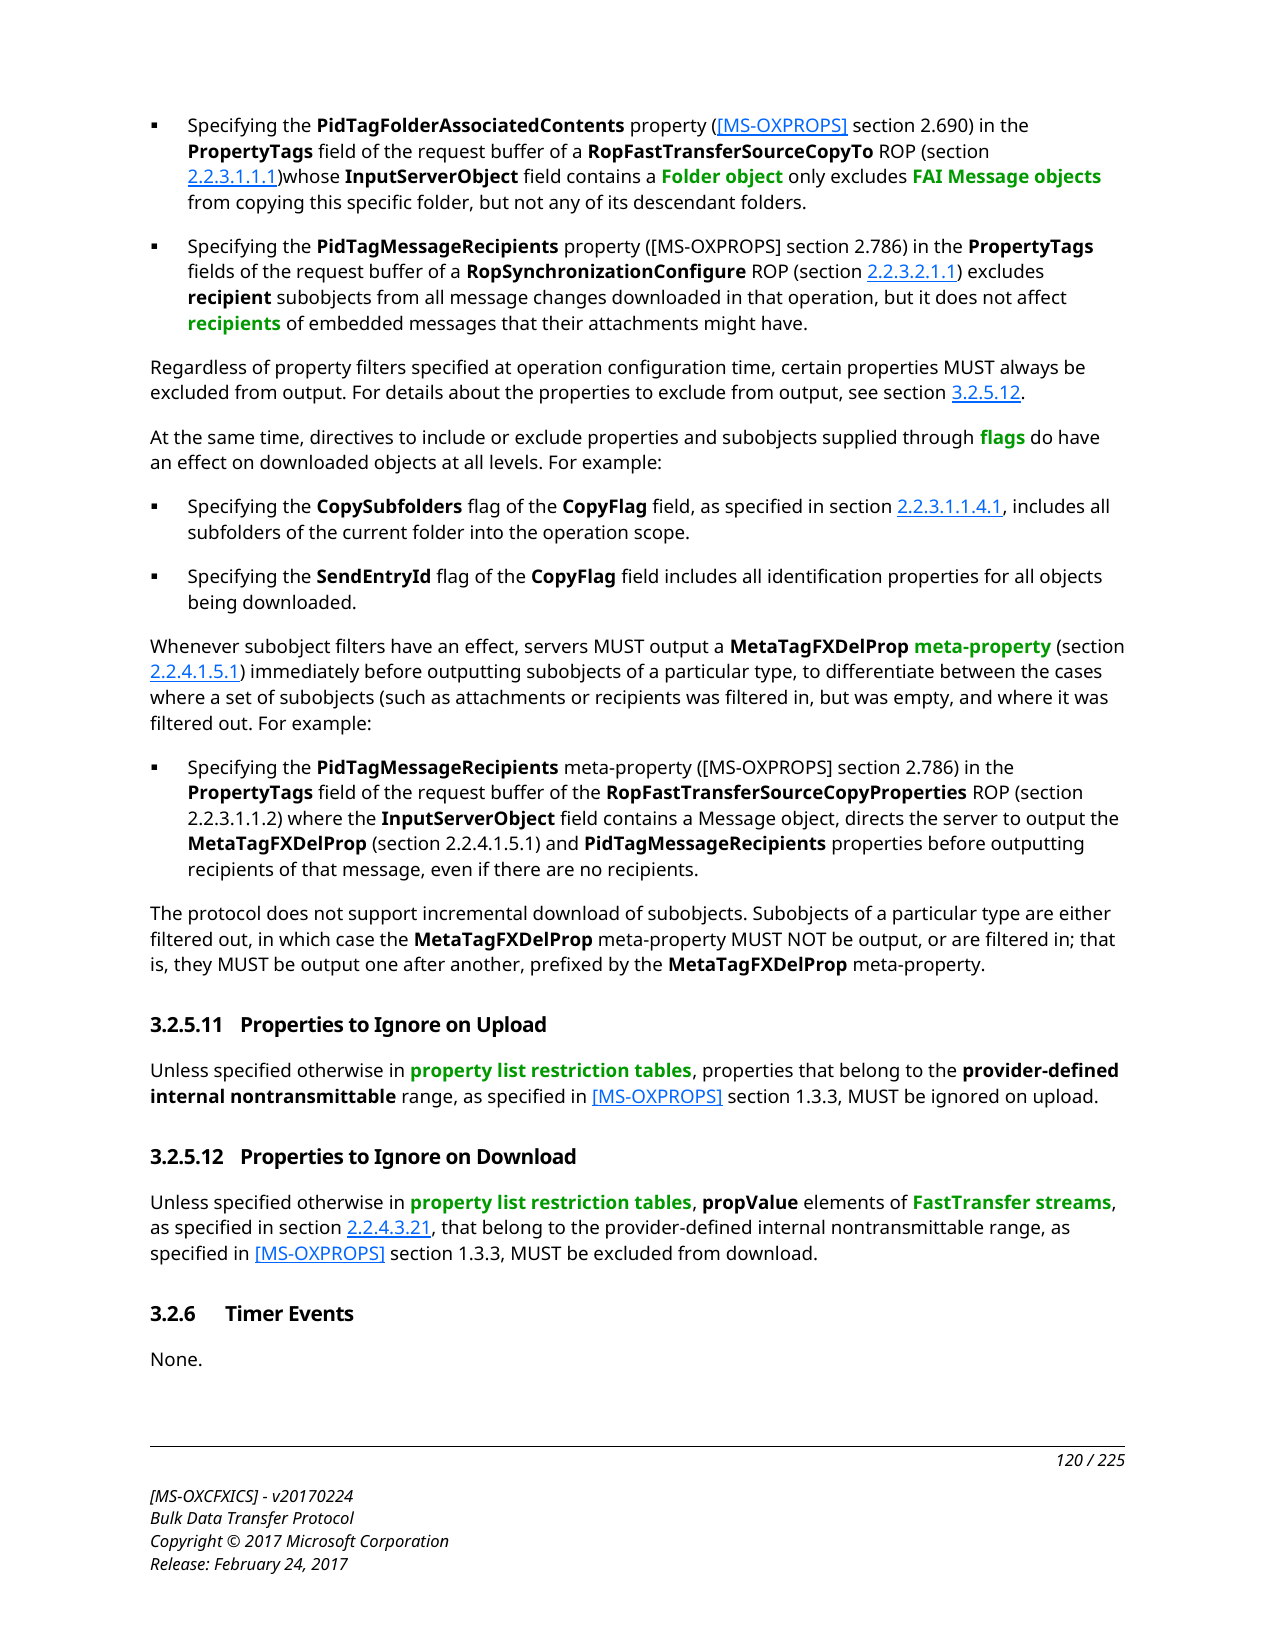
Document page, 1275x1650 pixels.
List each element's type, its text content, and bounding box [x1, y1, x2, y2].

text Unless specified otherwise in property list restriction tables, properties that belong to the provider-defined internal nontransmittable range, as specified in [MS-OXPROPS] section 1.3.3, MUST be ignored on upload. [150, 1058, 1125, 1109]
list Specifying the PidTagMessageRecipients property ([MS-OXPROPS] section 2.786) in the PropertyTags fields of the request buffer of a RopSynchronizationConfigure ROP (section 2.2.3.2.1.1) excludes recipient subobjects from all message changes downloaded in that operation, but it does not affect recipients of embedded messages that their attachments might have. [150, 233, 1125, 335]
text Unless specified otherwise in property list restriction tables, propValue elements of FastTransfer streams, as specified in section 2.2.4.3.21, that belong to the provider-defined internal nontransmittable range, as specified in [MS-OXPROPS] section 1.3.3, MUST be excluded from download. [150, 1189, 1125, 1266]
subtitle Timer Events [150, 1299, 1125, 1327]
text Regardless of property filters specified at operation configuration time, certain properties MUST always be excluded from output. For details about the properties to exclude from output, see section 3.2.5.12. [150, 354, 1125, 405]
text The protocol does not support incremental download of subobjects. Subobjects of a particular type are either filtered out, in which case the MetaTagFXDelProp meta-property MUST NOT be output, or are filtered in; that is, they MUST be output one after another, prefixed by the MetaTagFXDelProp meta-property. [150, 901, 1125, 977]
list Specifying the SendEntryId flag of the CopyFlag field includes all identification properties for all objects being downloaded. [150, 563, 1125, 614]
subtitle Properties to Ignore on Upload [150, 1010, 1125, 1039]
list Specifying the PidTagFolderAssociatedContents property ([MS-OXPROPS] section 2.690) in the PropertyTags field of the request buffer of a RopFastTransferSourceCopyTo ROP (section 2.2.3.1.1.1)whose InputServerObject field contains a Folder object only excludes FAI Message objects from copying this specific folder, but not any of its descendant folders. [150, 112, 1125, 214]
text Whenever subobject filters have an effect, servers MUST output a MetaTagFXDelProp meta-property (section 2.2.4.1.5.1) immediately before outputting subobjects of a particular type, to differentiate between the cases where a set of subobjects (such as attachments or recipients was filtered in, but was empty, and where it was filtered out. For example: [150, 633, 1125, 735]
text None. [150, 1346, 1125, 1372]
list Specifying the PidTagMessageRecipients meta-property ([MS-OXPROPS] section 2.786) in the PropertyTags field of the request buffer of the RopFastTransferSourceCopyProperties ROP (section 2.2.3.1.1.2) where the InputServerObject field contains a Message object, directs the server to output the MetaTagFXDelProp (section 2.2.4.1.5.1) and PidTagMessageRecipients properties before outputting recipients of that message, even if there are no recipients. [150, 754, 1125, 882]
list Specifying the CopySubfolders flag of the CopyFlag field, as specified in section 2.2.3.1.1.4.1, includes all subfolders of the current folder into the operation scope. [150, 494, 1125, 545]
text At the same time, directives to include or exclude properties and subobjects supplied through flags do have an effect on downloaded objects at all levels. For example: [150, 424, 1125, 475]
subtitle Properties to Ignore on Download [150, 1142, 1125, 1170]
